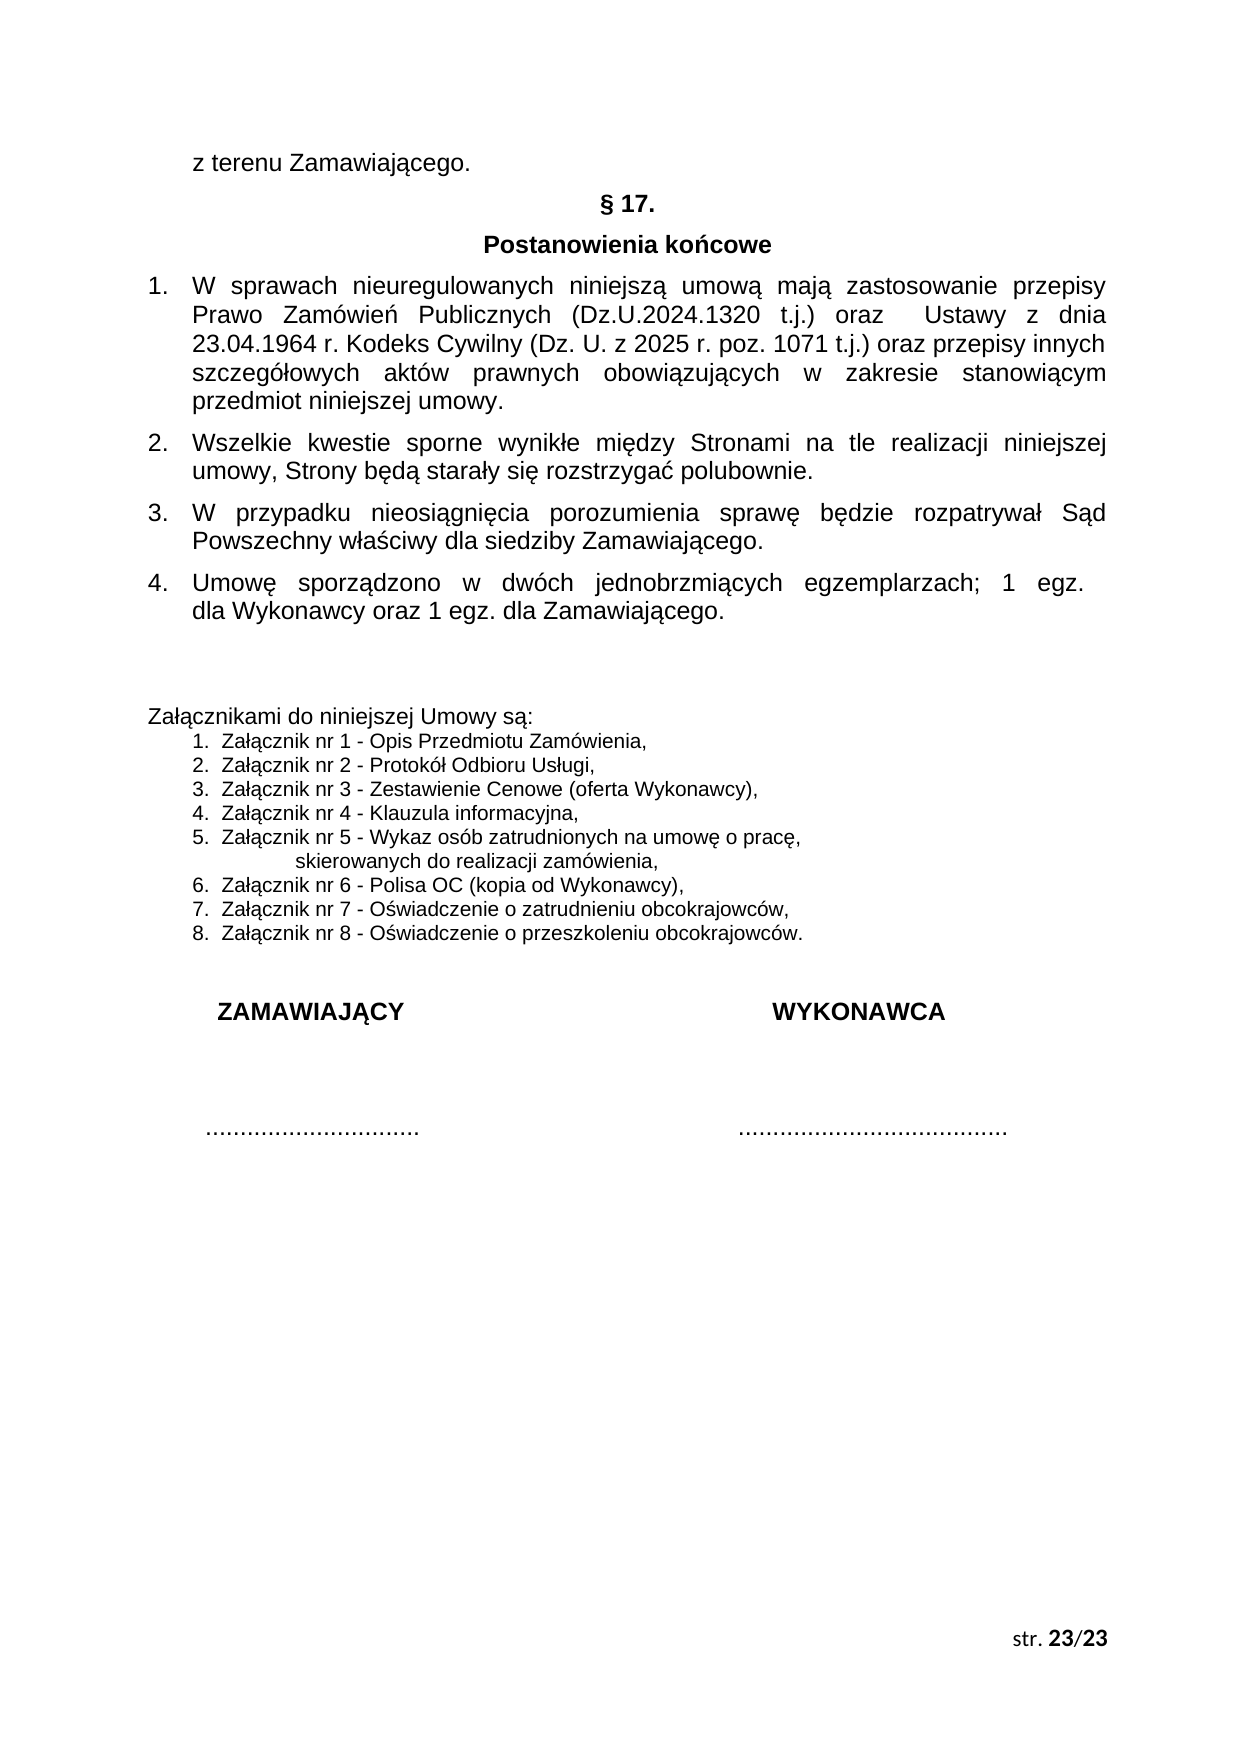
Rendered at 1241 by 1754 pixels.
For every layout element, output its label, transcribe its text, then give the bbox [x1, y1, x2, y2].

list Załącznik nr 2 - Protokół Odbioru Usługi, [148, 753, 1107, 777]
text Postanowienia końcowe [148, 230, 1107, 259]
list Załącznik nr 5 - Wykaz osób zatrudnionych na umowę o pracę, skierowanych do realizacji zamówienia, [148, 825, 1107, 873]
list Załącznik nr 7 - Oświadczenie o zatrudnieniu obcokrajowców, [148, 897, 1107, 921]
list W przypadku nieosiągnięcia porozumienia sprawę będzie rozpatrywał Sąd Powszechny właściwy dla siedziby Zamawiającego. [148, 498, 1107, 555]
list Załącznik nr 4 - Klauzula informacyjna, [148, 801, 1107, 825]
list Umowę sporządzono w dwóch jednobrzmiących egzemplarzach; 1 egz. dla Wykonawcy oraz 1 egz. dla Zamawiającego. [148, 568, 1107, 625]
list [148, 148, 1107, 176]
list Załącznik nr 8 - Oświadczenie o przeszkoleniu obcokrajowców. [148, 921, 1107, 945]
list Załącznik nr 3 - Zestawienie Cenowe (oferta Wykonawcy), [148, 777, 1107, 801]
text ZAMAWIAJĄCY WYKONAWCA [148, 997, 1108, 1026]
text Załącznikami do niniejszej Umowy są: [148, 703, 1107, 729]
list Załącznik nr 1 - Opis Przedmiotu Zamówienia, [148, 729, 1107, 753]
text ............................... ....................................... [148, 1112, 1107, 1141]
list Wszelkie kwestie sporne wynikłe między Stronami na tle realizacji niniejszej umowy, Strony będą starały się rozstrzygać polubownie. [148, 428, 1107, 485]
list W sprawach nieuregulowanych niniejszą umową mają zastosowanie przepisy Prawo Zamówień Publicznych (Dz.U.2024.1320 t.j.) oraz Ustawy z dnia 23.04.1964 r. Kodeks Cywilny (Dz. U. z 2025 r. poz. 1071 t.j.) oraz przepisy innych szczegółowych aktów prawnych obowiązujących w zakresie stanowiącym przedmiot niniejszej umowy. [148, 271, 1107, 415]
list Załącznik nr 6 - Polisa OC (kopia od Wykonawcy), [148, 873, 1107, 897]
text § 17. [148, 189, 1107, 218]
